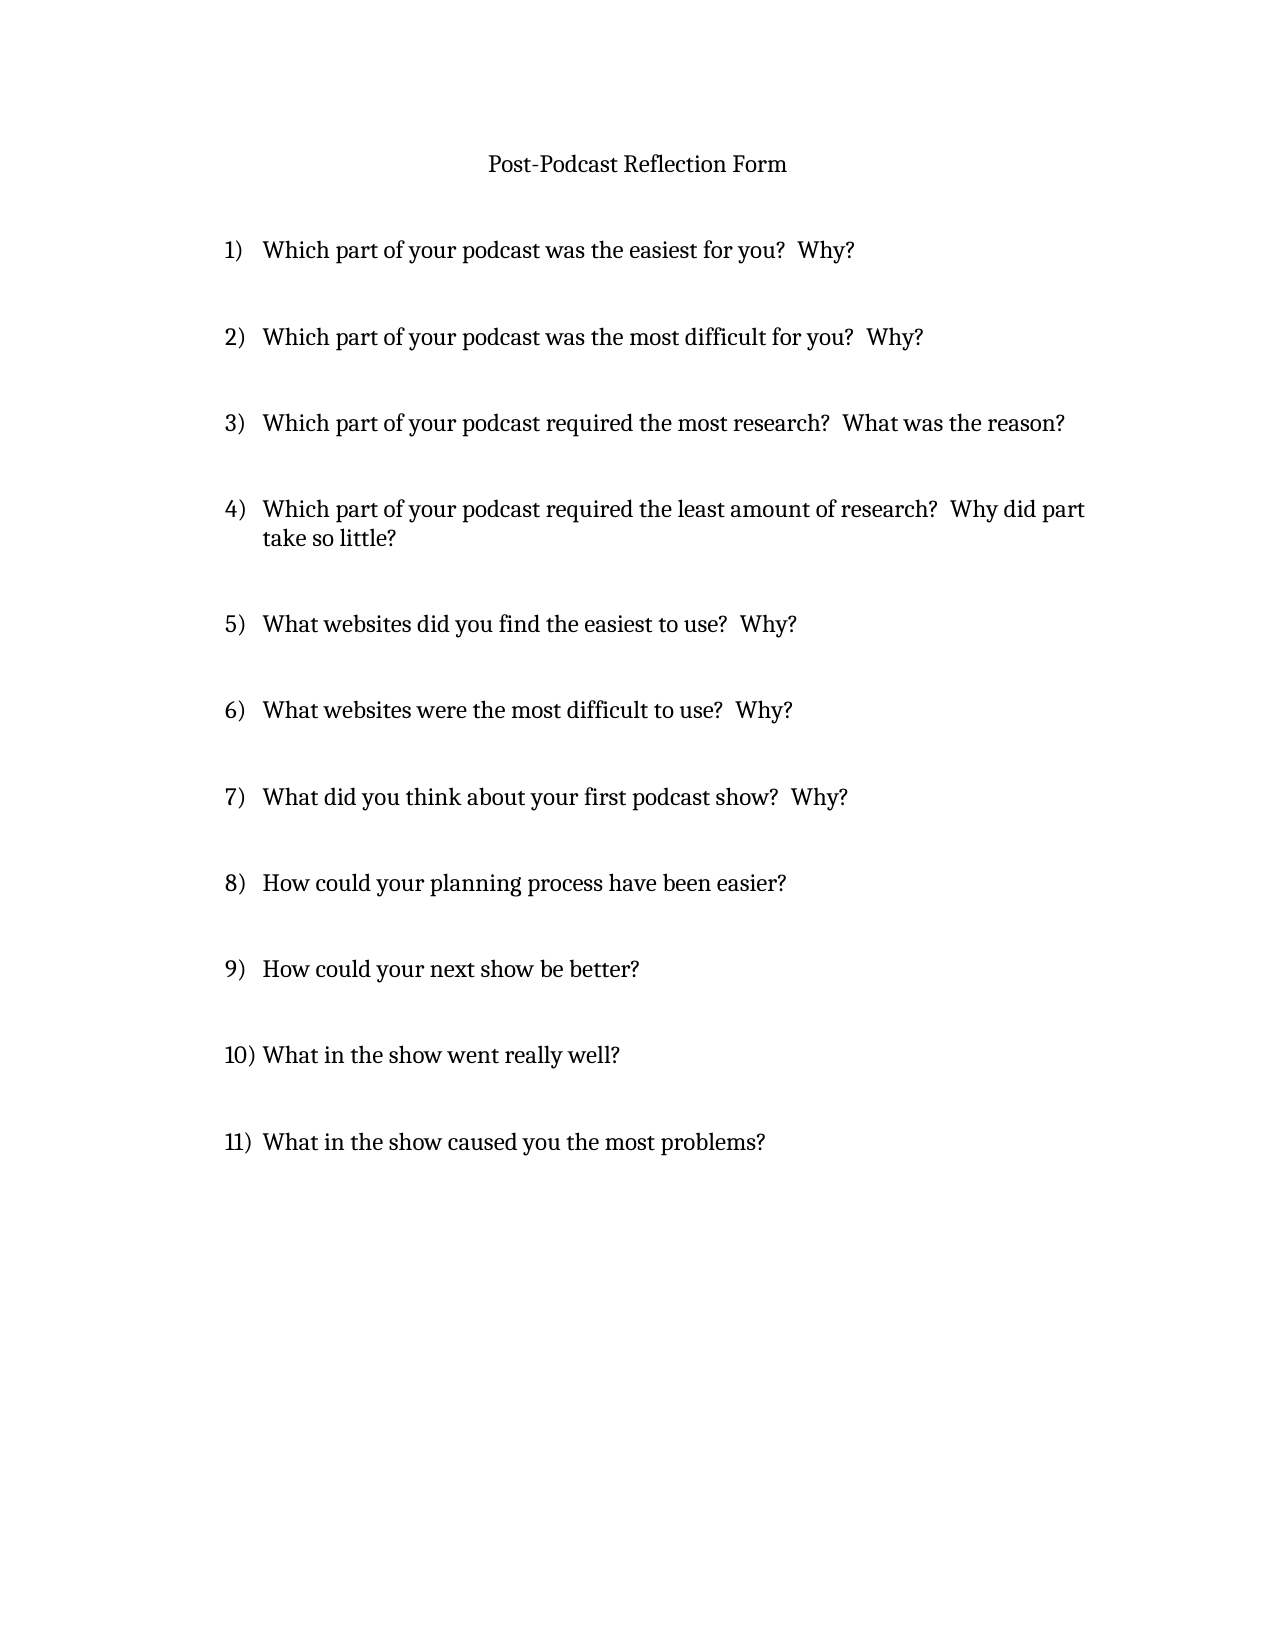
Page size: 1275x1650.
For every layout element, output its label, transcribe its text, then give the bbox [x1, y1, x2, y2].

list What in the show caused you the most problems? [225, 1127, 1087, 1156]
list Which part of your podcast was the most difficult for you? Why? [225, 322, 1087, 351]
list Which part of your podcast was the easiest for you? Why? [225, 236, 1087, 265]
list What did you think about your first podcast show? Why? [225, 782, 1087, 811]
list Which part of your podcast required the least amount of research? Why did part take so little? [225, 495, 1087, 552]
text Post-Podcast Reflection Form [187, 150, 1087, 179]
list Which part of your podcast required the most research? What was the reason? [225, 409, 1087, 437]
list How could your next show be better? [225, 955, 1087, 984]
list How could your planning process have been easier? [225, 869, 1087, 897]
list What websites were the most difficult to use? Why? [225, 696, 1087, 725]
list What in the show went really well? [225, 1041, 1087, 1070]
list What websites did you find the easiest to use? Why? [225, 610, 1087, 639]
